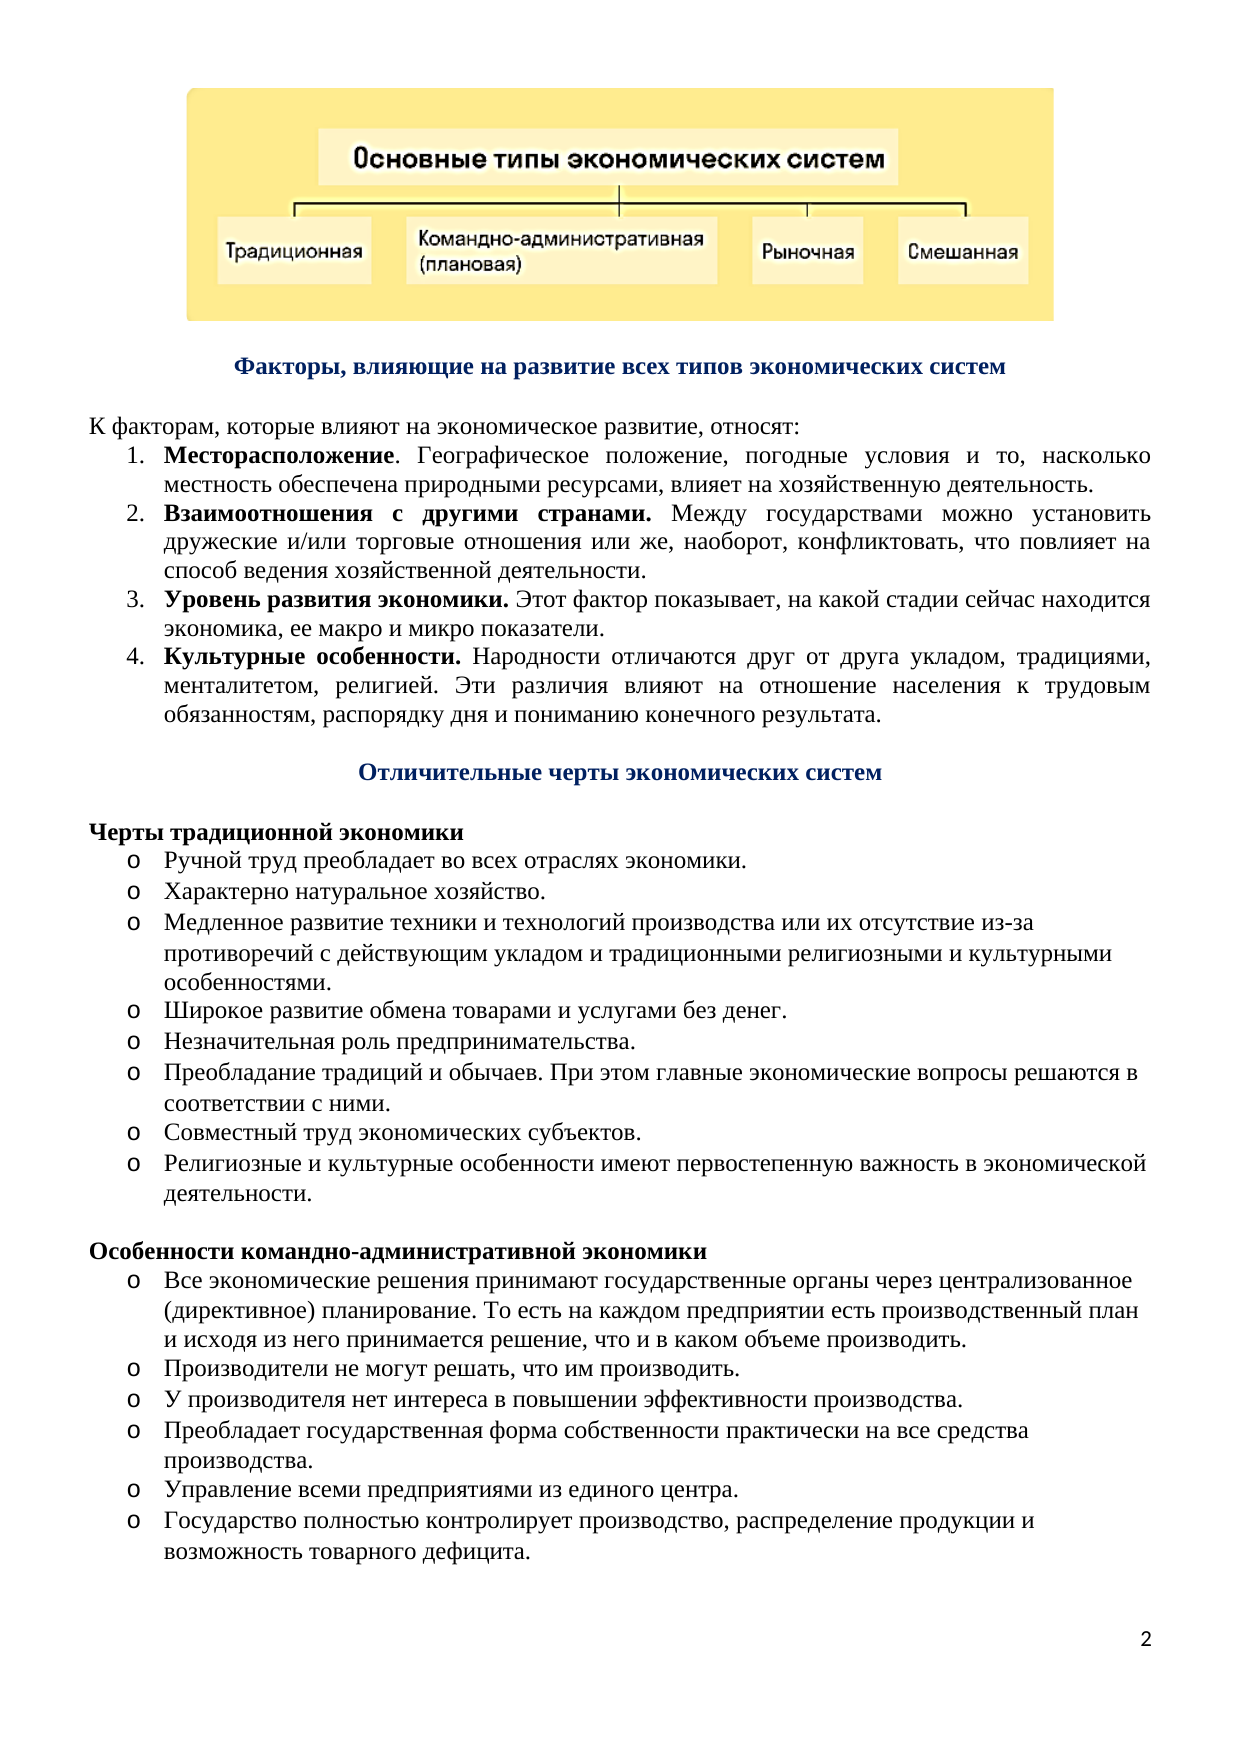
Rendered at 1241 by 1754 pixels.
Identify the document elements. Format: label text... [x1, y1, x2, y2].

list Производители не могут решать, что им производить. [126, 1353, 1152, 1384]
list Государство полностью контролирует производство, распределение продукции и возможность товарного дефицита. [126, 1505, 1152, 1565]
text Черты традиционной экономики [89, 817, 1152, 846]
list Совместный труд экономических субъектов. [126, 1117, 1152, 1148]
list Взаимоотношения с другими странами. Между государствами можно установить дружеские и/или торговые отношения или же, наоборот, конфликтовать, что повлияет на способ ведения хозяйственной деятельности. [126, 498, 1152, 584]
text Отличительные черты экономических систем [89, 757, 1152, 786]
text К факторам, которые влияют на экономическое развитие, относят: [89, 411, 1152, 440]
list Религиозные и культурные особенности имеют первостепенную важность в экономической деятельности. [126, 1148, 1152, 1207]
list Управление всеми предприятиями из единого центра. [126, 1474, 1152, 1505]
list Преобладает государственная форма собственности практически на все средства производства. [126, 1415, 1152, 1474]
list Преобладание традиций и обычаев. При этом главные экономические вопросы решаются в соответствии с ними. [126, 1057, 1152, 1117]
list Медленное развитие техники и технологий производства или их отсутствие из-за противоречий с действующим укладом и традиционными религиозными и культурными особенностями. [126, 907, 1152, 996]
list Месторасположение. Географическое положение, погодные условия и то, насколько местность обеспечена природными ресурсами, влияет на хозяйственную деятельность. [126, 440, 1152, 498]
list У производителя нет интереса в повышении эффективности производства. [126, 1384, 1152, 1415]
picture [186, 88, 1054, 321]
list Характерно натуральное хозяйство. [126, 876, 1152, 907]
list Все экономические решения принимают государственные органы через централизованное (директивное) планирование. То есть на каждом предприятии есть производственный план и исходя из него принимается решение, что и в каком объеме производить. [126, 1265, 1152, 1353]
text Особенности командно-административной экономики [89, 1236, 1152, 1265]
list Широкое развитие обмена товарами и услугами без денег. [126, 996, 1152, 1026]
list Культурные особенности. Народности отличаются друг от друга укладом, традициями, менталитетом, религией. Эти различия влияют на отношение населения к трудовым обязанностям, распорядку дня и пониманию конечного результата. [126, 641, 1152, 728]
list Уровень развития экономики. Этот фактор показывает, на какой стадии сейчас находится экономика, ее макро и микро показатели. [126, 584, 1152, 641]
list Незначительная роль предпринимательства. [126, 1026, 1152, 1057]
list Ручной труд преобладает во всех отраслях экономики. [126, 846, 1152, 876]
text Факторы, влияющие на развитие всех типов экономических систем [89, 351, 1152, 380]
